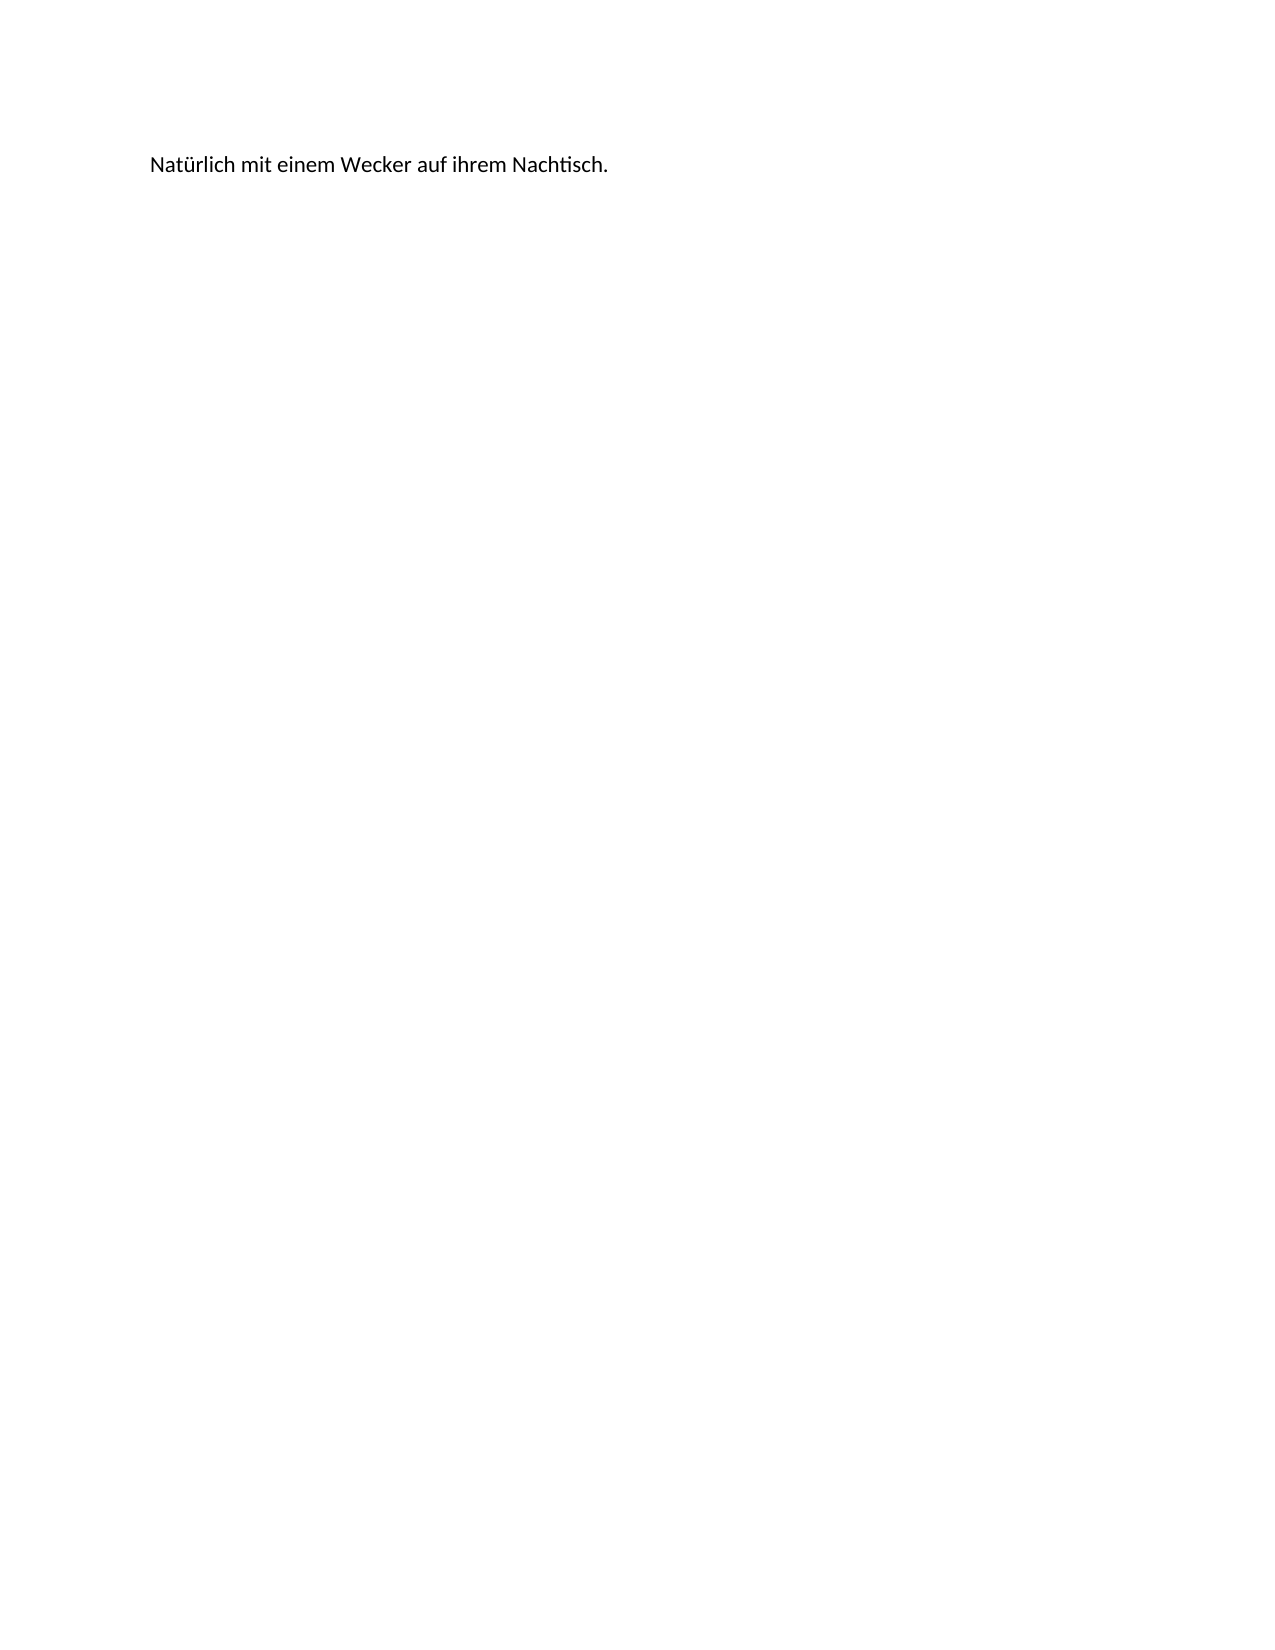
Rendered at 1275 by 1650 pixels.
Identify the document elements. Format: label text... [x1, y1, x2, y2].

text Natürlich mit einem Wecker auf ihrem Nachtisch. [150, 150, 1125, 178]
